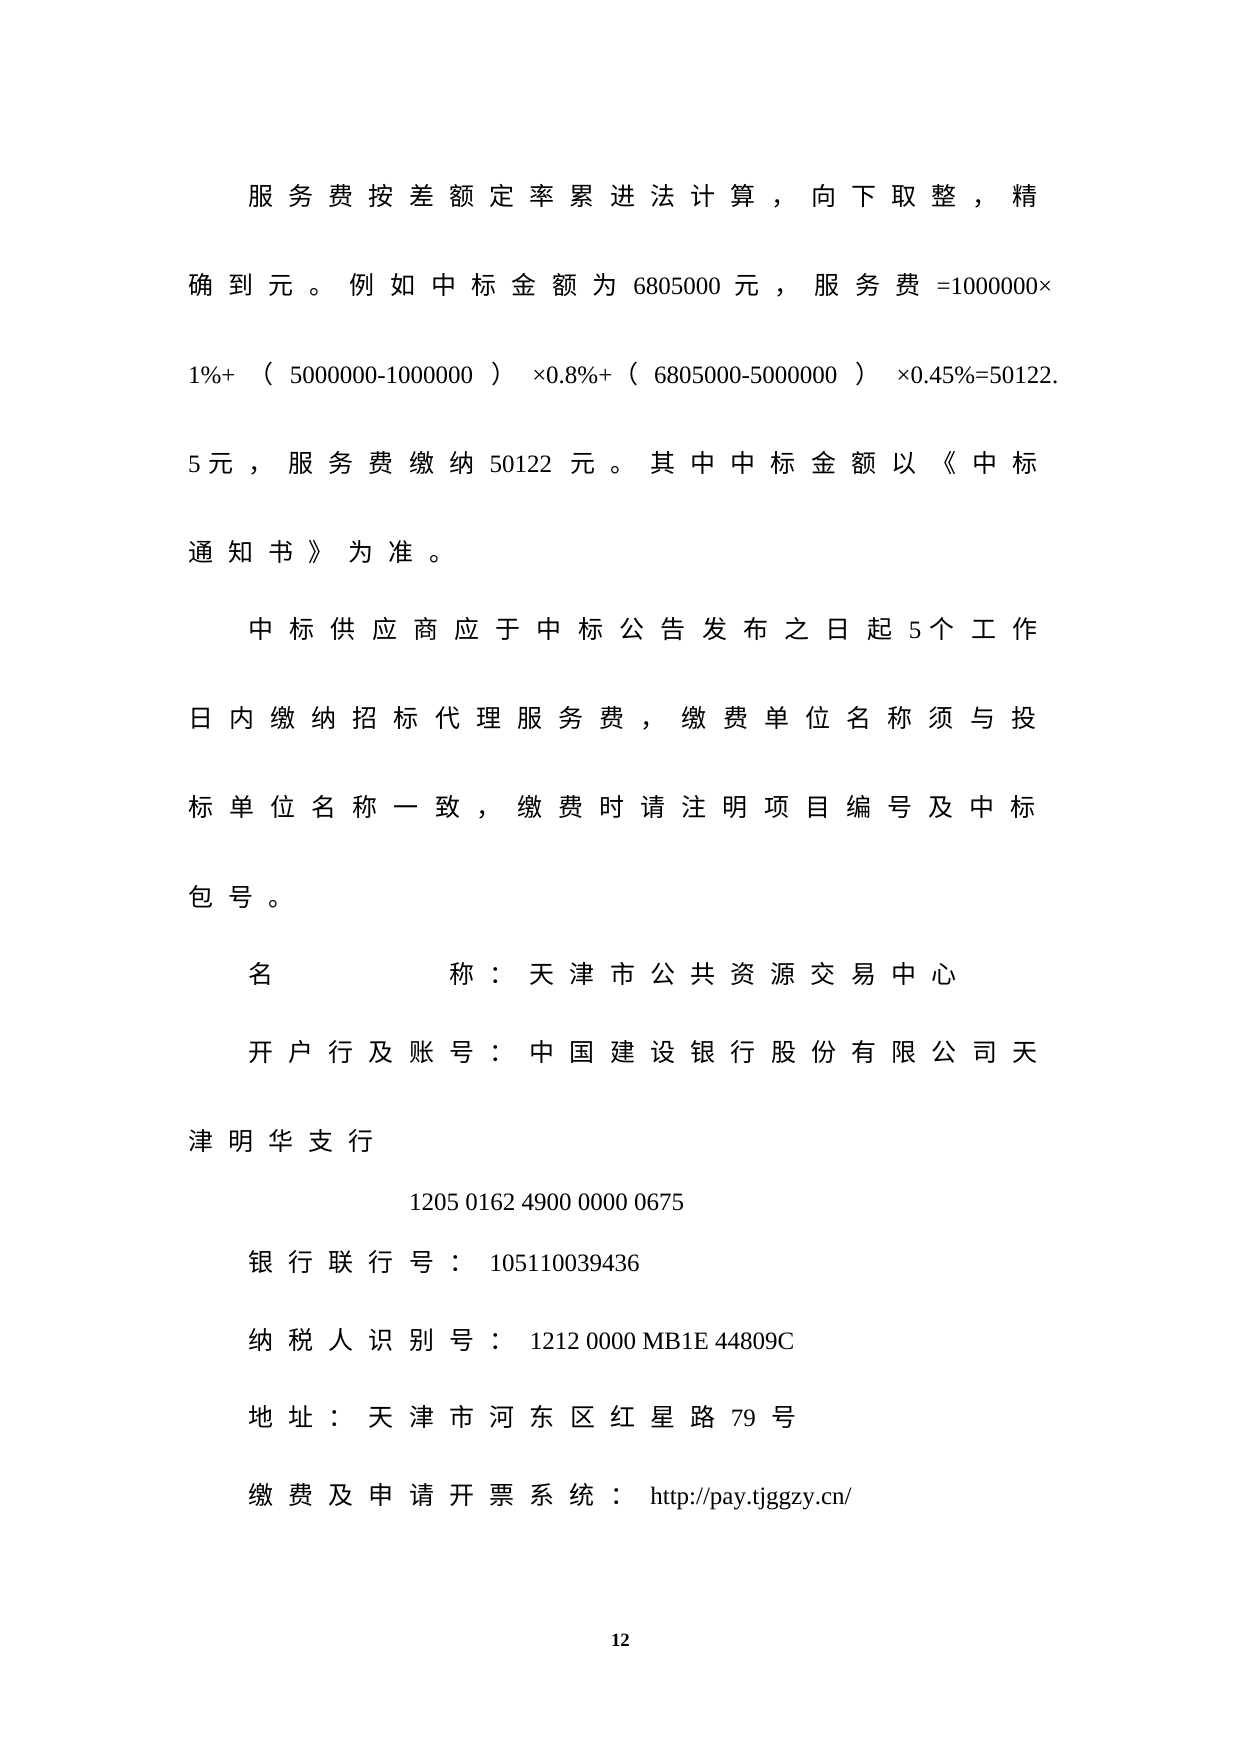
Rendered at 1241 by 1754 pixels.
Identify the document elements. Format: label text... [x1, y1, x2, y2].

text 服务费按差额定率累进法计算，向下取整，精确到元。例如中标金额为6805000元，服务费=1000000×1%+（5000000-1000000）×0.8%+（6805000-5000000）×0.45%=50122.5元，服务费缴纳50122元。其中中标金额以《中标通知书》为准。 [188, 164, 1052, 580]
text 开户行及账号：中国建设银行股份有限公司天津明华支行 [188, 1020, 1052, 1169]
text 纳税人识别号：1212 0000 MB1E 44809C [188, 1308, 1052, 1368]
text 地址：天津市河东区红星路79号 [188, 1386, 1052, 1445]
text 名 称：天津市公共资源交易中心 [188, 943, 1052, 1002]
text 中标供应商应于中标公告发布之日起5个工作日内缴纳招标代理服务费，缴费单位名称须与投标单位名称一致，缴费时请注明项目编号及中标包号。 [188, 598, 1052, 925]
text 1205 0162 4900 0000 0675 [188, 1187, 1052, 1217]
text 银行联行号：105110039436 [188, 1231, 1052, 1290]
text 缴费及申请开票系统：http://pay.tjggzy.cn/ [188, 1463, 1052, 1523]
